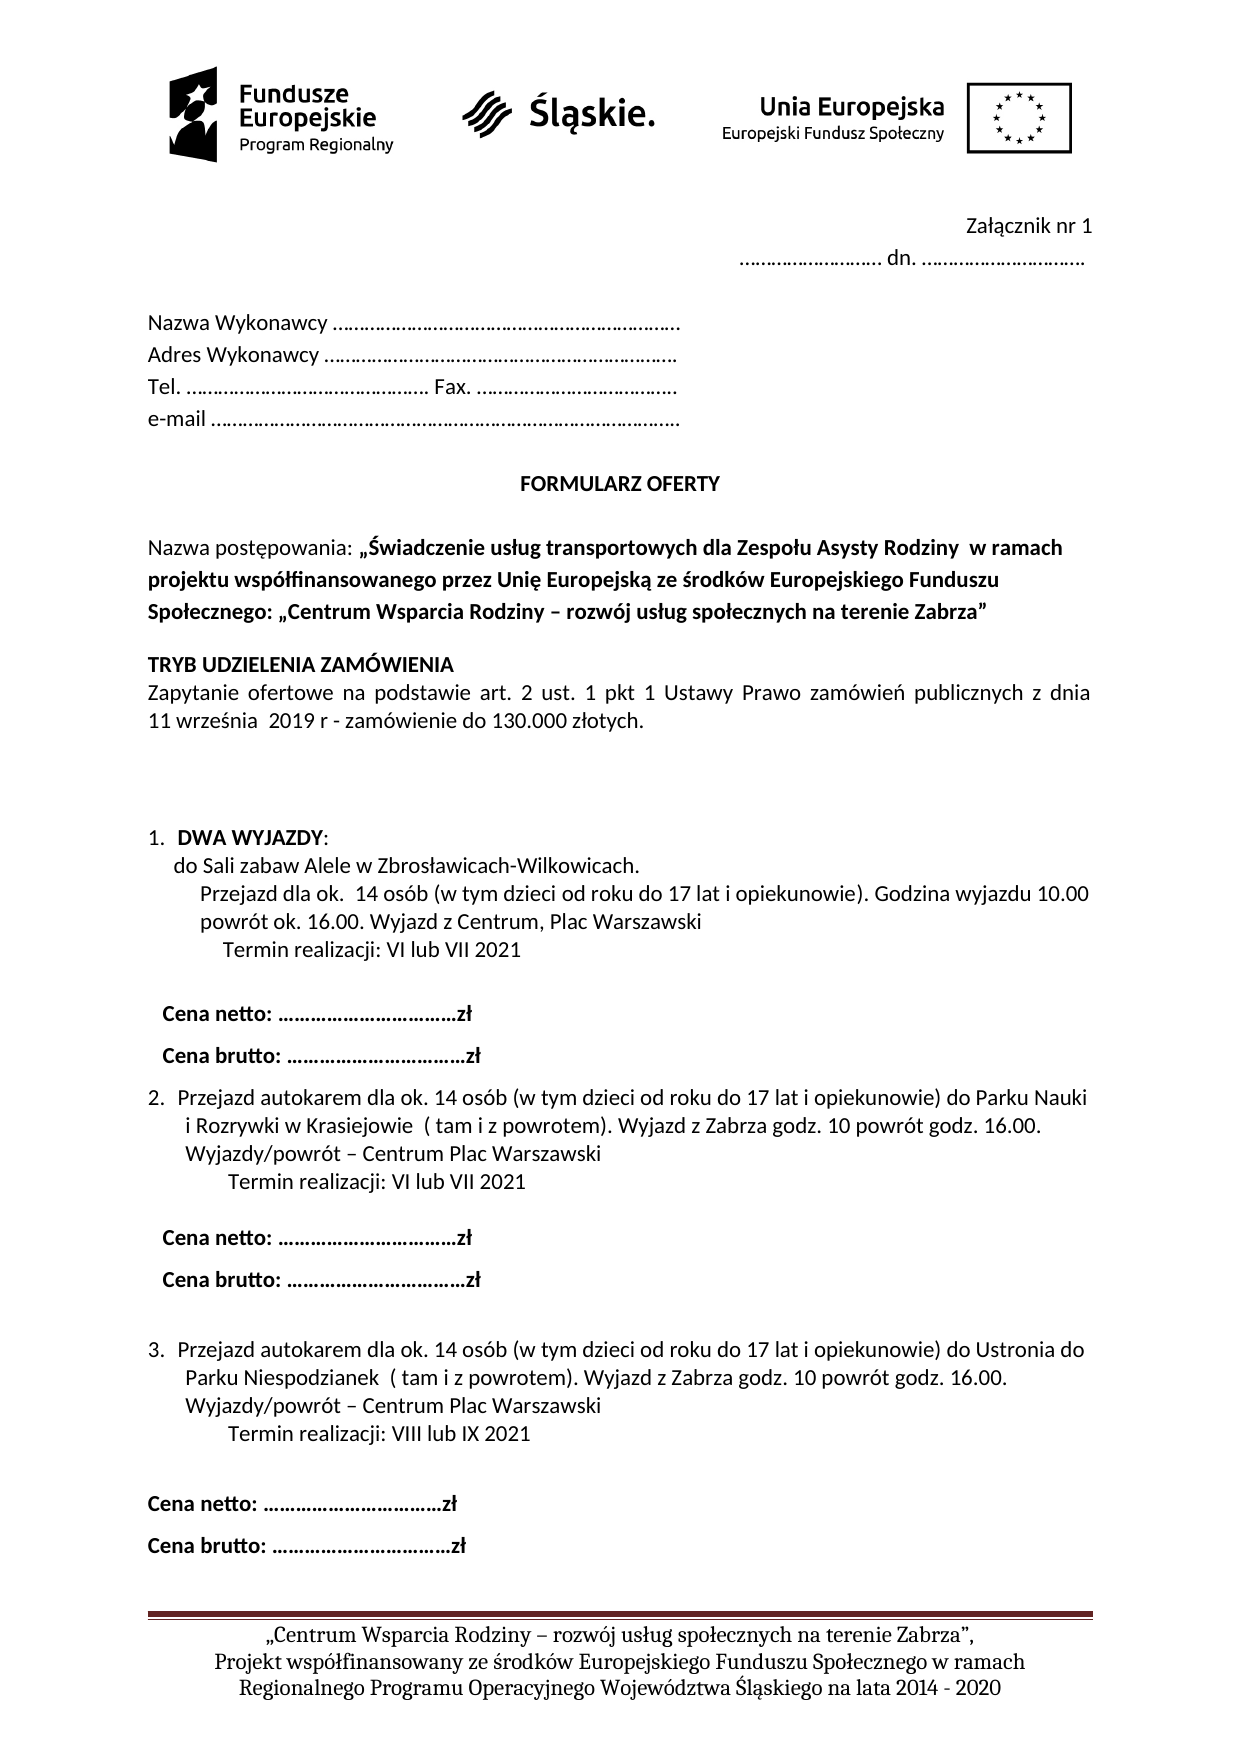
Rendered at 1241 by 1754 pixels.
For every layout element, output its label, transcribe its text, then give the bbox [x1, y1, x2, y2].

text Termin realizacji: VI lub VII 2021 [223, 935, 1093, 963]
text Załącznik nr 1 [148, 211, 1093, 239]
text Cena netto: ……………………………zł [162, 999, 1093, 1027]
text Adres Wykonawcy …………………………………………………………. [148, 340, 1093, 368]
text Termin realizacji: VI lub VII 2021 [223, 1167, 1093, 1195]
text Tel. ………………………………………. Fax. ……………………………….. [148, 372, 1093, 400]
text Nazwa Wykonawcy ………………………………………………………… [148, 308, 1093, 336]
list Przejazd dla ok. 14 osób (w tym dzieci od roku do 17 lat i opiekunowie). Godzina wyjazdu 10.00 powrót ok. 16.00. Wyjazd z Centrum, Plac Warszawski [200, 879, 1093, 935]
text Cena brutto: ……………………………zł [162, 1265, 1093, 1293]
picture [147, 44, 1094, 184]
text Cena brutto: ……………………………zł [162, 1041, 1093, 1069]
list DWA WYJAZDY: [148, 823, 1093, 851]
text Cena netto: ……………………………zł [148, 1489, 1093, 1517]
text TRYB UDZIELENIA ZAMÓWIENIA [148, 650, 1093, 678]
text do Sali zabaw Alele w Zbrosławicach-Wilkowicach. [148, 851, 1093, 879]
text e-mail …………………………………………………………………………….. [148, 404, 1093, 432]
text Cena netto: ……………………………zł [162, 1223, 1093, 1251]
text Zapytanie ofertowe na podstawie art. 2 ust. 1 pkt 1 Ustawy Prawo zamówień publicznych z dnia 11 września 2019 r - zamówienie do 130.000 złotych. [148, 678, 1093, 734]
text FORMULARZ OFERTY [148, 469, 1093, 497]
text Termin realizacji: VIII lub IX 2021 [223, 1419, 1093, 1447]
text Cena brutto: ……………………………zł [148, 1531, 1093, 1559]
text ……………………… dn. …………………………. [148, 243, 1093, 271]
text Nazwa postępowania: „Świadczenie usług transportowych dla Zespołu Asysty Rodziny w ramach projektu współfinansowanego przez Unię Europejską ze środków Europejskiego Funduszu Społecznego: „Centrum Wsparcia Rodziny – rozwój usług społecznych na terenie Zabrza” [148, 533, 1093, 625]
list Przejazd autokarem dla ok. 14 osób (w tym dzieci od roku do 17 lat i opiekunowie) do Ustronia do Parku Niespodzianek ( tam i z powrotem). Wyjazd z Zabrza godz. 10 powrót godz. 16.00. Wyjazdy/powrót – Centrum Plac Warszawski [148, 1335, 1093, 1419]
list Przejazd autokarem dla ok. 14 osób (w tym dzieci od roku do 17 lat i opiekunowie) do Parku Nauki i Rozrywki w Krasiejowie ( tam i z powrotem). Wyjazd z Zabrza godz. 10 powrót godz. 16.00. Wyjazdy/powrót – Centrum Plac Warszawski [148, 1083, 1093, 1167]
